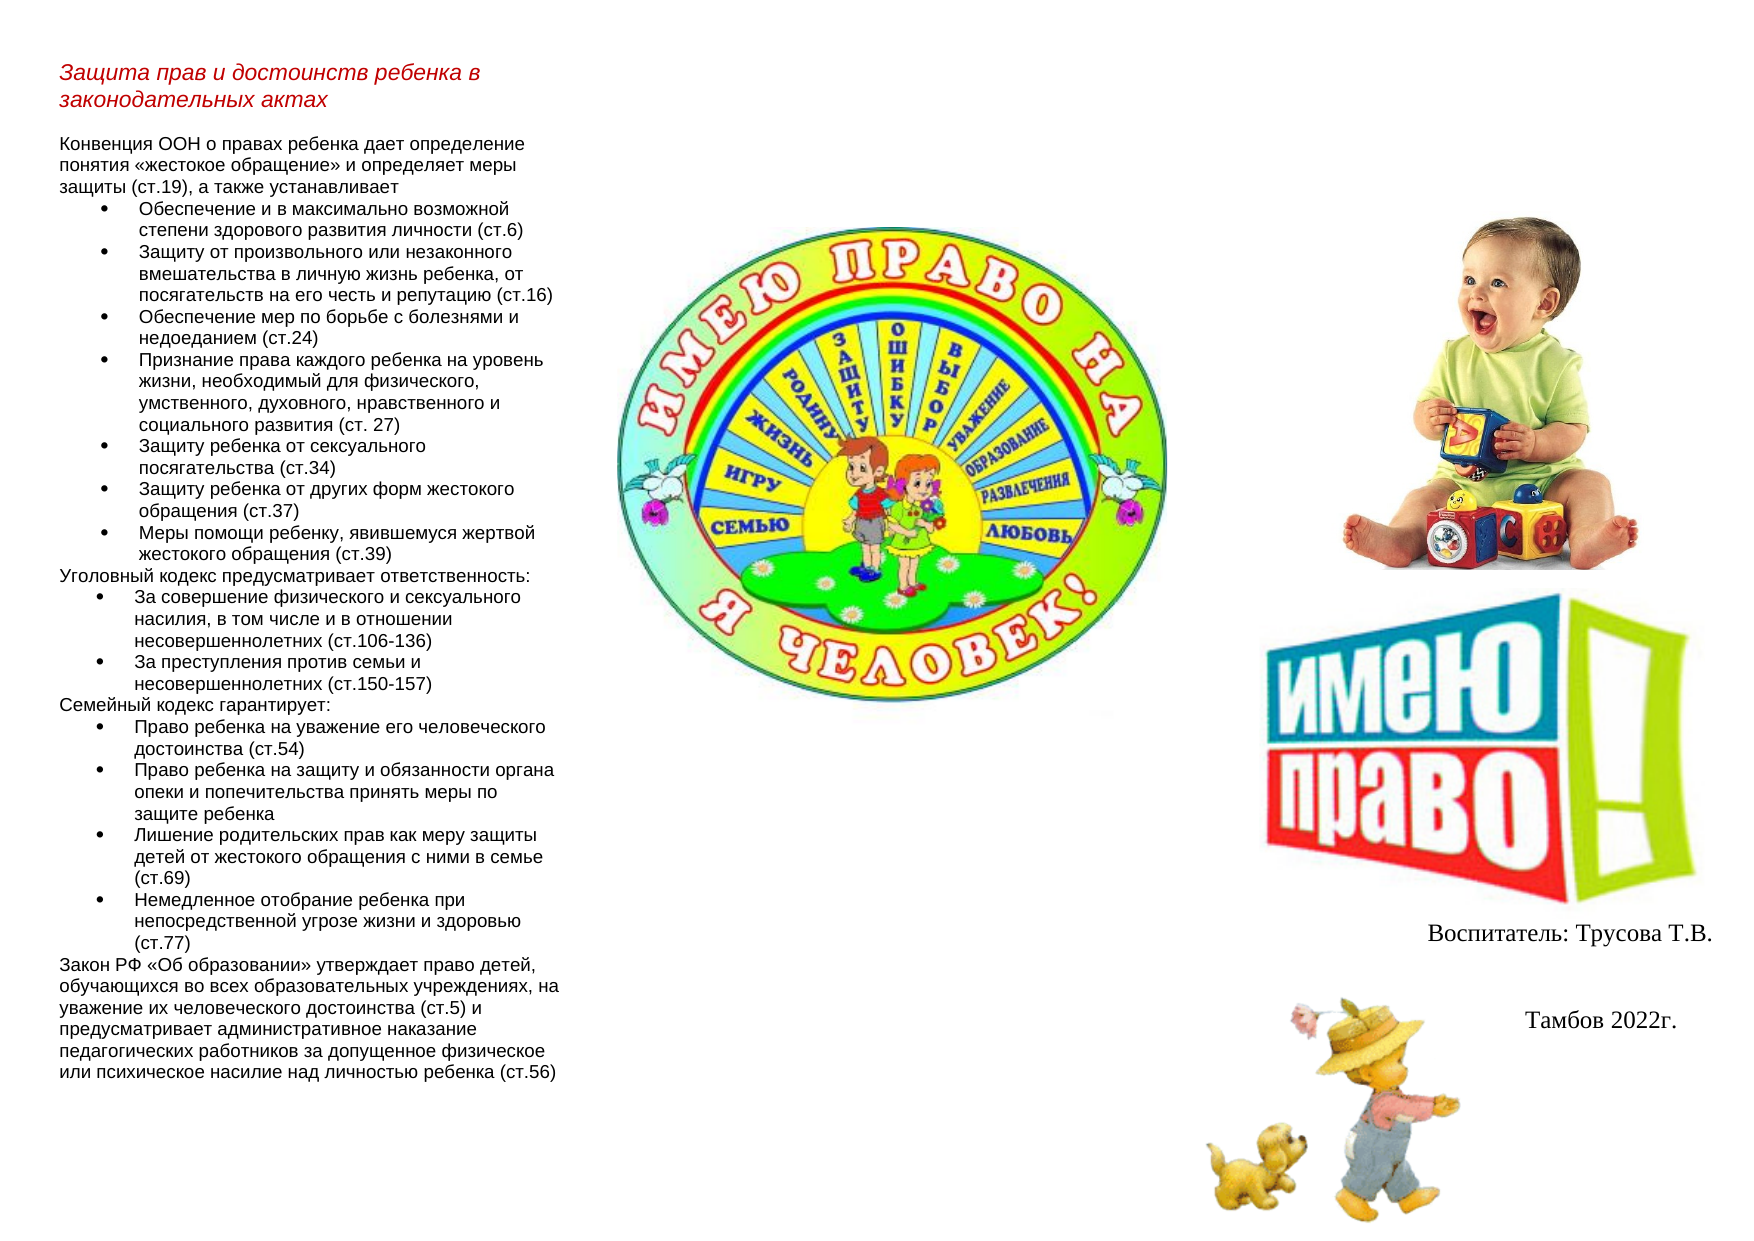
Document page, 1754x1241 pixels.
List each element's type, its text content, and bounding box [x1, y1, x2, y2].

text Тамбов 2022г. [1471, 1005, 1713, 1033]
text Семейный кодекс гарантирует: [59, 694, 561, 716]
list Обеспечение мер по борьбе с болезнями и недоеданием (ст.24) [101, 305, 561, 349]
list Право ребенка на защиту и обязанности органа опеки и попечительства принять меры по защите ребенка [97, 759, 561, 824]
list За совершение физического и сексуального насилия, в том числе и в отношении несовершеннолетних (ст.106-136) [97, 586, 561, 651]
text Защита прав и достоинств ребенка в законодательных актах [59, 59, 561, 112]
list Защиту ребенка от сексуального посягательства (ст.34) [101, 435, 561, 478]
list За преступления против семьи и несовершеннолетних (ст.150-157) [97, 651, 561, 694]
list Обеспечение и в максимально возможной степени здорового развития личности (ст.6) [101, 197, 561, 241]
text Конвенция ООН о правах ребенка дает определение понятия «жестокое обращение» и определяет меры защиты (ст.19), а также устанавливает [59, 133, 561, 197]
picture [1259, 588, 1705, 919]
list Меры помощи ребенку, явившемуся жертвой жестокого обращения (ст.39) [101, 521, 561, 565]
list Защиту от произвольного или незаконного вмешательства в личную жизнь ребенка, от посягательств на его честь и репутацию (ст.16) [101, 241, 561, 305]
list Немедленное отобрание ребенка при непосредственной угрозе жизни и здоровью (ст.77) [97, 889, 561, 953]
list Право ребенка на уважение его человеческого достоинства (ст.54) [97, 716, 561, 759]
picture [1190, 988, 1471, 1241]
list Признание права каждого ребенка на уровень жизни, необходимый для физического, умственного, духовного, нравственного и социального развития (ст. 27) [101, 349, 561, 435]
text Закон РФ «Об образовании» утверждает право детей, обучающихся во всех образовательных учреждениях, на уважение их человеческого достоинства (ст.5) и предусматривает административное наказание педагогических работников за допущенное физическое или психическое насилие над личностью ребенка (ст.56) [59, 953, 561, 1083]
picture [1301, 211, 1679, 570]
picture [617, 227, 1168, 741]
text Уголовный кодекс предусматривает ответственность: [59, 565, 561, 586]
list Лишение родительских прав как меру защиты детей от жестокого обращения с ними в семье (ст.69) [97, 824, 561, 889]
list Защиту ребенка от других форм жестокого обращения (ст.37) [101, 478, 561, 521]
